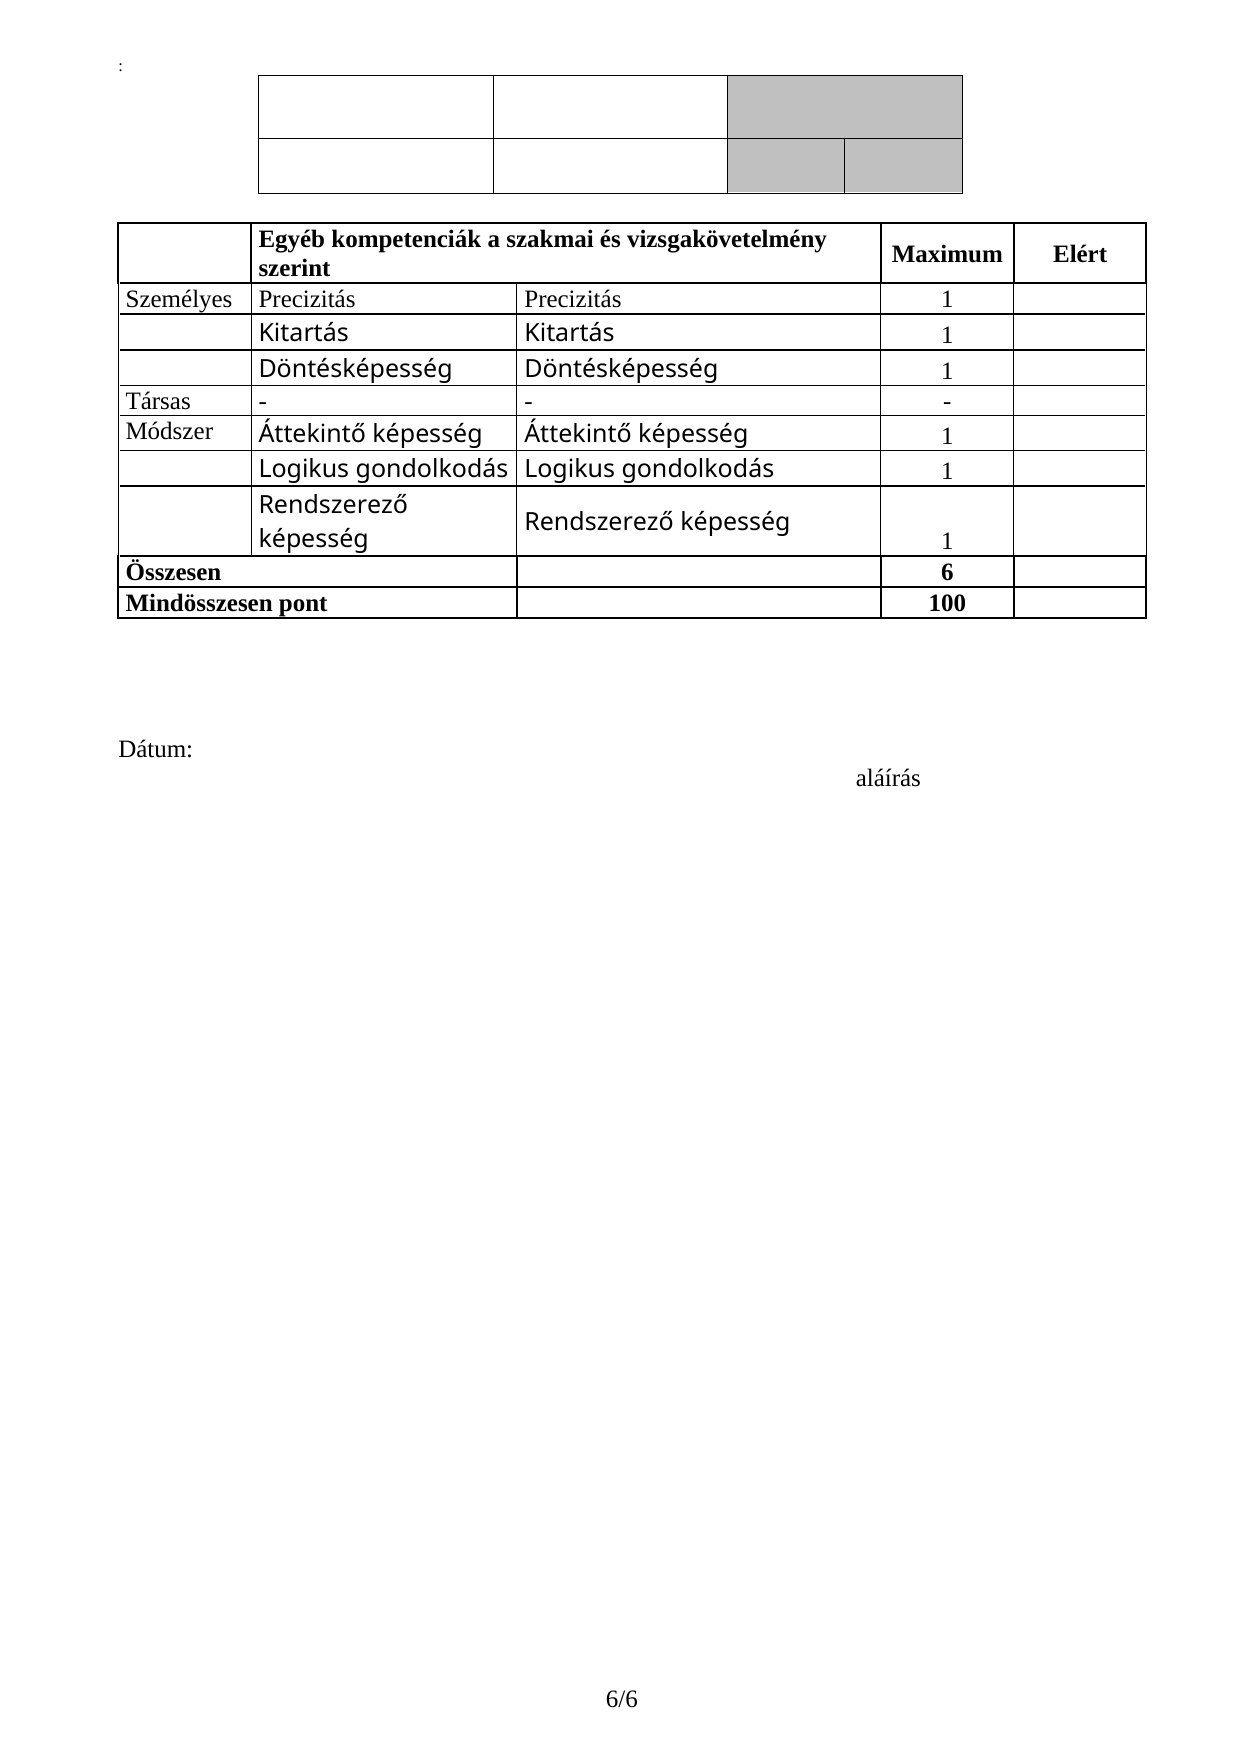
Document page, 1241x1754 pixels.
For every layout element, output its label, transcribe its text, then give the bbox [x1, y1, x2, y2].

table_cell 1 [881, 487, 1013, 555]
table_cell - [881, 386, 1013, 415]
table_cell [518, 557, 880, 586]
table_cell 1 [881, 351, 1013, 385]
table_cell Elért [1015, 224, 1145, 282]
table_cell - [517, 386, 880, 415]
table_cell [1014, 313, 1146, 349]
table_cell Társas [119, 386, 251, 415]
text aláírás [118, 763, 1125, 791]
table_cell Mindösszesen pont [119, 588, 516, 617]
table_cell [119, 350, 251, 385]
table_cell 1 [881, 315, 1013, 349]
table_cell Logikus gondolkodás [252, 451, 516, 485]
table_cell Áttekintő képesség [252, 416, 516, 450]
table_cell [518, 588, 880, 617]
table_cell 1 [881, 416, 1013, 450]
table_cell 100 [882, 588, 1013, 617]
table_cell 1 [881, 451, 1013, 485]
table_cell [119, 486, 251, 555]
table_cell [1014, 284, 1146, 313]
table_cell Módszer [119, 416, 251, 450]
table_cell Precizitás [517, 284, 880, 313]
table_cell [119, 451, 251, 485]
table_cell [119, 224, 250, 282]
table_cell Egyéb kompetenciák a szakmai és vizsgakövetelmény szerint [252, 224, 880, 282]
table_cell Kitartás [517, 315, 880, 349]
table_cell Rendszerező képesség [517, 487, 880, 555]
table_cell [1014, 385, 1146, 415]
table_cell Döntésképesség [252, 351, 516, 385]
table_cell Kitartás [252, 315, 516, 349]
table_cell 1 [881, 284, 1013, 313]
table_cell [1014, 485, 1146, 555]
table_cell [1014, 450, 1146, 485]
table_cell Rendszerező képesség [252, 487, 516, 555]
table_cell Maximum [882, 224, 1013, 282]
table_cell [1014, 349, 1146, 385]
table_cell - [252, 386, 516, 415]
table_cell [1014, 415, 1146, 450]
table_cell Logikus gondolkodás [517, 451, 880, 485]
table_cell Precizitás [252, 284, 516, 313]
table_cell [1015, 557, 1145, 586]
table_cell [119, 314, 251, 349]
table_cell Döntésképesség [517, 351, 880, 385]
table_cell Összesen [119, 556, 516, 586]
table_cell Személyes [119, 283, 251, 313]
table_cell [1015, 588, 1145, 617]
text Dátum: [118, 734, 1125, 763]
table_cell 6 [882, 557, 1013, 586]
table_cell Áttekintő képesség [517, 416, 880, 450]
